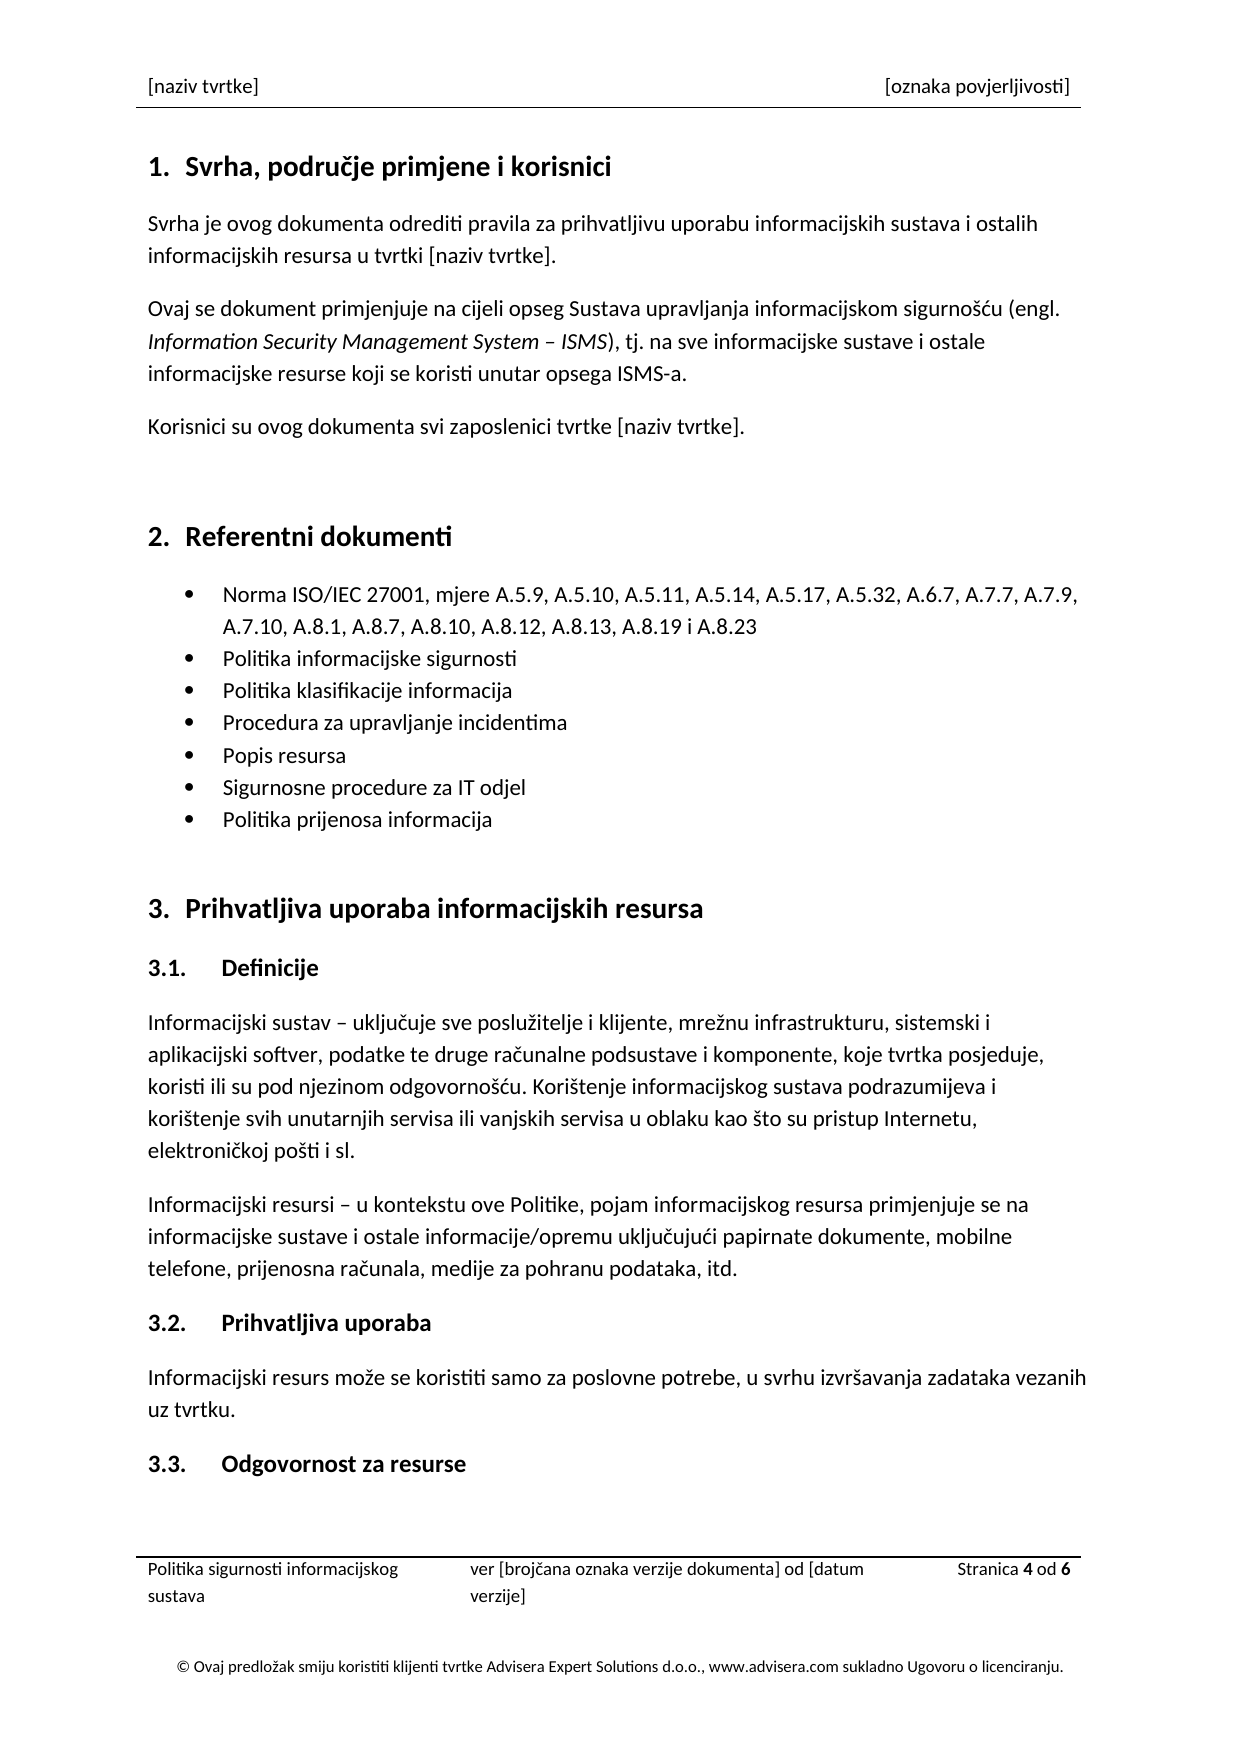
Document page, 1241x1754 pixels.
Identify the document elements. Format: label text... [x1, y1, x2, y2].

subtitle Prihvatljiva uporaba informacijskih resursa [148, 890, 1093, 926]
text Svrha je ovog dokumenta odrediti pravila za prihvatljivu uporabu informacijskih sustava i ostalih informacijskih resursa u tvrtki [naziv tvrtke]. [148, 209, 1093, 269]
list Politika prijenosa informacija [185, 805, 1093, 833]
text Korisnici su ovog dokumenta svi zaposlenici tvrtke [naziv tvrtke]. [148, 412, 1093, 440]
list Politika klasifikacije informacija [185, 676, 1093, 704]
text Informacijski resursi – u kontekstu ove Politike, pojam informacijskog resursa primjenjuje se na informacijske sustave i ostale informacije/opremu uključujući papirnate dokumente, mobilne telefone, prijenosna računala, medije za pohranu podataka, itd. [148, 1190, 1093, 1282]
list Procedura za upravljanje incidentima [185, 708, 1093, 737]
subtitle Prihvatljiva uporaba [148, 1307, 1093, 1338]
list Popis resursa [185, 741, 1093, 769]
list Politika informacijske sigurnosti [185, 644, 1093, 672]
list Sigurnosne procedure za IT odjel [185, 773, 1093, 801]
text Informacijski sustav – uključuje sve poslužitelje i klijente, mrežnu infrastrukturu, sistemski i aplikacijski softver, podatke te druge računalne podsustave i komponente, koje tvrtka posjeduje, koristi ili su pod njezinom odgovornošću. Korištenje informacijskog sustava podrazumijeva i korištenje svih unutarnjih servisa ili vanjskih servisa u oblaku kao što su pristup Internetu, elektroničkoj pošti i sl. [148, 1008, 1093, 1165]
subtitle Odgovornost za resurse [148, 1448, 1093, 1479]
list Norma ISO/IEC 27001, mjere A.5.9, A.5.10, A.5.11, A.5.14, A.5.17, A.5.32, A.6.7, A.7.7, A.7.9, A.7.10, A.8.1, A.8.7, A.8.10, A.8.12, A.8.13, A.8.19 i A.8.23 [185, 580, 1093, 640]
text Informacijski resurs može se koristiti samo za poslovne potrebe, u svrhu izvršavanja zadataka vezanih uz tvrtku. [148, 1363, 1093, 1423]
subtitle Referentni dokumenti [148, 518, 1093, 554]
text Ovaj se dokument primjenjuje na cijeli opseg Sustava upravljanja informacijskom sigurnošću (engl. Information Security Management System – ISMS), tj. na sve informacijske sustave i ostale informacijske resurse koji se koristi unutar opsega ISMS-a. [148, 294, 1093, 387]
subtitle Svrha, područje primjene i korisnici [148, 148, 1093, 183]
subtitle Definicije [148, 952, 1093, 983]
